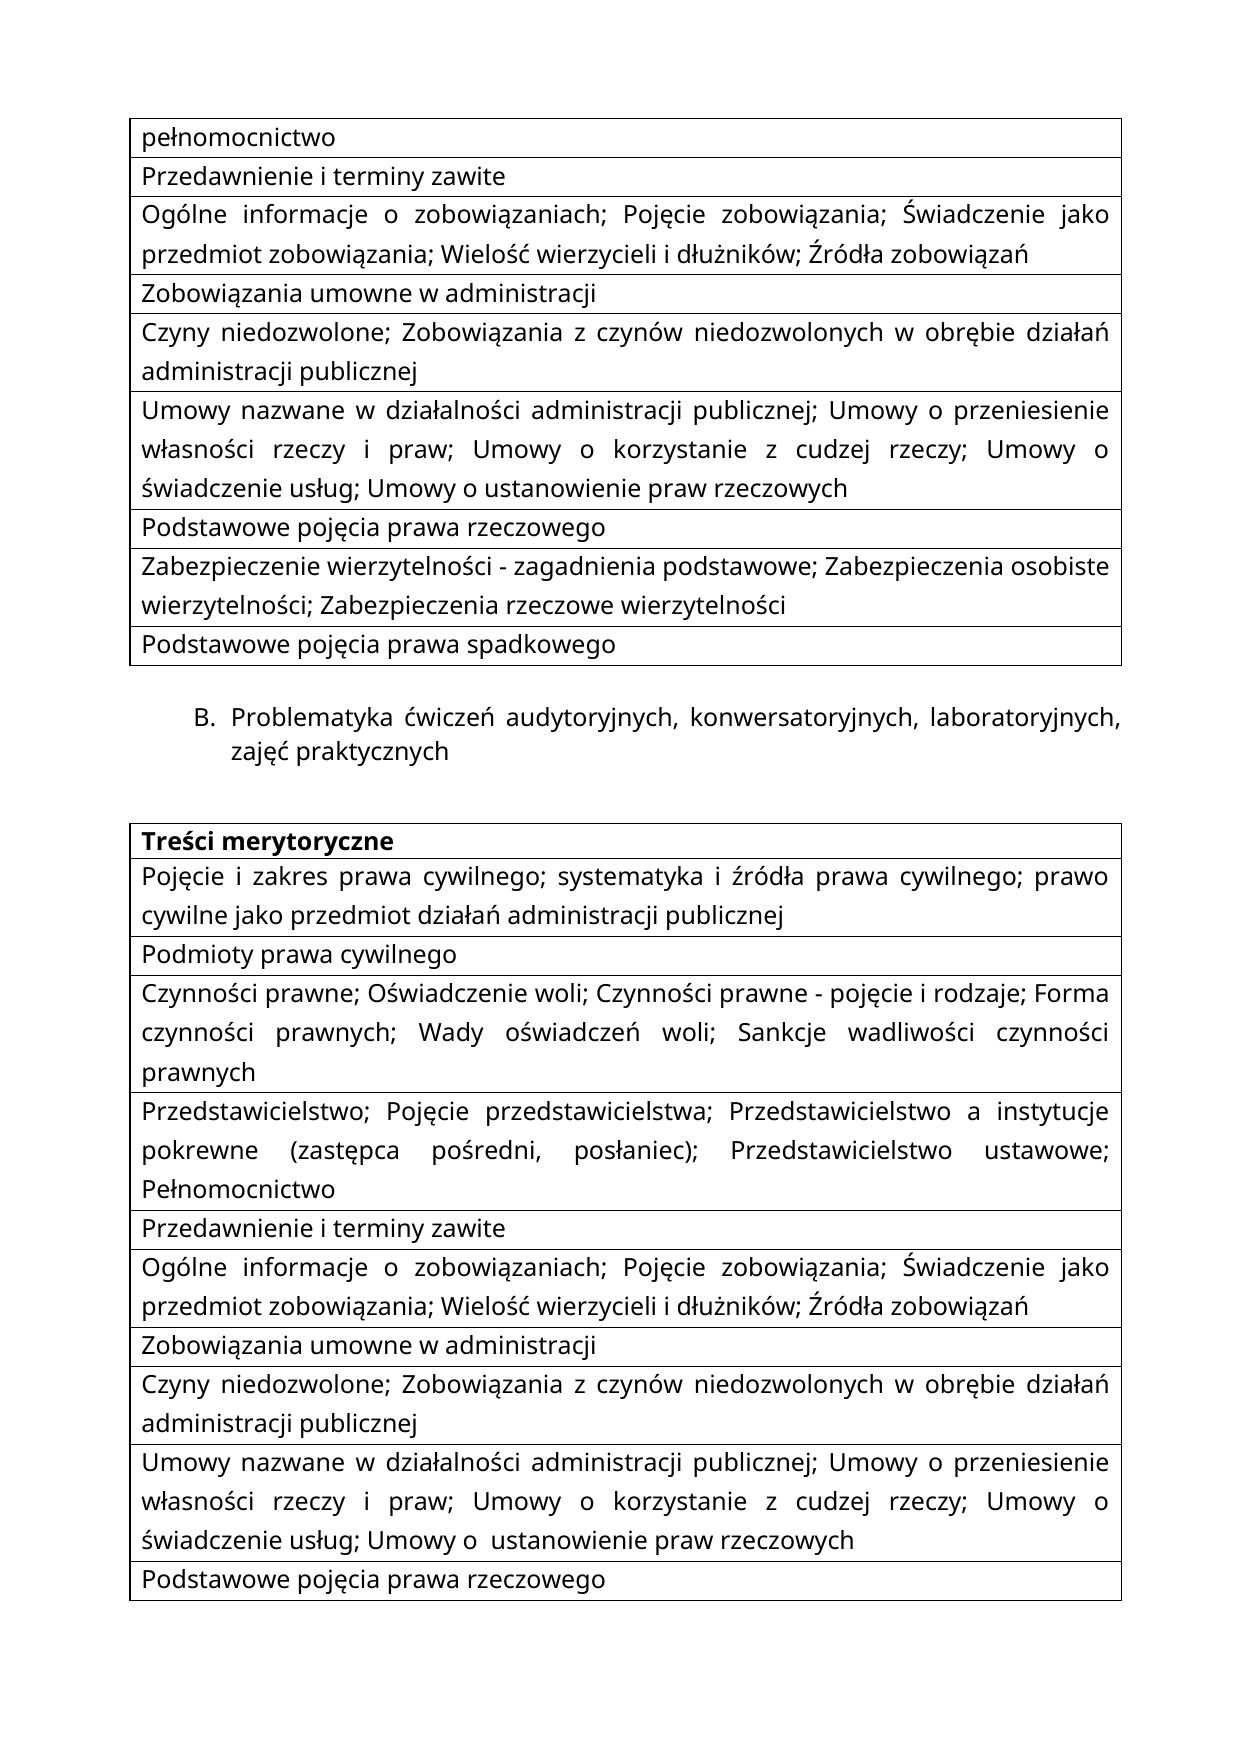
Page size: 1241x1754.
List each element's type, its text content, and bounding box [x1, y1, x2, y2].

table_cell Czynności prawne; Oświadczenie woli; Czynności prawne - pojęcie i rodzaje; Forma czynności prawnych; Wady oświadczeń woli; Sankcje wadliwości czynności prawnych [131, 976, 1121, 1092]
table_cell Czyny niedozwolone; Zobowiązania z czynów niedozwolonych w obrębie działań administracji publicznej [131, 314, 1121, 391]
table_cell Ogólne informacje o zobowiązaniach; Pojęcie zobowiązania; Świadczenie jako przedmiot zobowiązania; Wielość wierzycieli i dłużników; Źródła zobowiązań [131, 1250, 1121, 1327]
table_cell Zobowiązania umowne w administracji [131, 275, 1121, 313]
table_cell Ogólne informacje o zobowiązaniach; Pojęcie zobowiązania; Świadczenie jako przedmiot zobowiązania; Wielość wierzycieli i dłużników; Źródła zobowiązań [131, 197, 1121, 274]
table_cell Zobowiązania umowne w administracji [131, 1328, 1121, 1366]
table_cell Przedstawicielstwo; Pojęcie przedstawicielstwa; Przedstawicielstwo a instytucje pokrewne (zastępca pośredni, posłaniec); Przedstawicielstwo ustawowe; Pełnomocnictwo [131, 1093, 1121, 1209]
table_cell Przedawnienie i terminy zawite [131, 1211, 1121, 1248]
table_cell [131, 119, 1121, 157]
table_cell Podstawowe pojęcia prawa rzeczowego [131, 510, 1121, 547]
table_cell Podmioty prawa cywilnego [131, 937, 1121, 975]
table_cell Czyny niedozwolone; Zobowiązania z czynów niedozwolonych w obrębie działań administracji publicznej [131, 1367, 1121, 1444]
table_cell Zabezpieczenie wierzytelności - zagadnienia podstawowe; Zabezpieczenia osobiste wierzytelności; Zabezpieczenia rzeczowe wierzytelności [131, 549, 1121, 626]
table_cell Podstawowe pojęcia prawa spadkowego [131, 627, 1121, 664]
table_cell Przedawnienie i terminy zawite [131, 158, 1121, 196]
table_header Treści merytoryczne [131, 824, 1121, 858]
table_cell Umowy nazwane w działalności administracji publicznej; Umowy o przeniesienie własności rzeczy i praw; Umowy o korzystanie z cudzej rzeczy; Umowy o świadczenie usług; Umowy o ustanowienie praw rzeczowych [131, 392, 1121, 508]
table_cell Pojęcie i zakres prawa cywilnego; systematyka i źródła prawa cywilnego; prawo cywilne jako przedmiot działań administracji publicznej [131, 859, 1121, 936]
list Problematyka ćwiczeń audytoryjnych, konwersatoryjnych, laboratoryjnych, zajęć praktycznych [193, 700, 1122, 768]
table_cell Umowy nazwane w działalności administracji publicznej; Umowy o przeniesienie własności rzeczy i praw; Umowy o korzystanie z cudzej rzeczy; Umowy o świadczenie usług; Umowy o ustanowienie praw rzeczowych [131, 1445, 1121, 1561]
table_cell Podstawowe pojęcia prawa rzeczowego [131, 1562, 1121, 1600]
